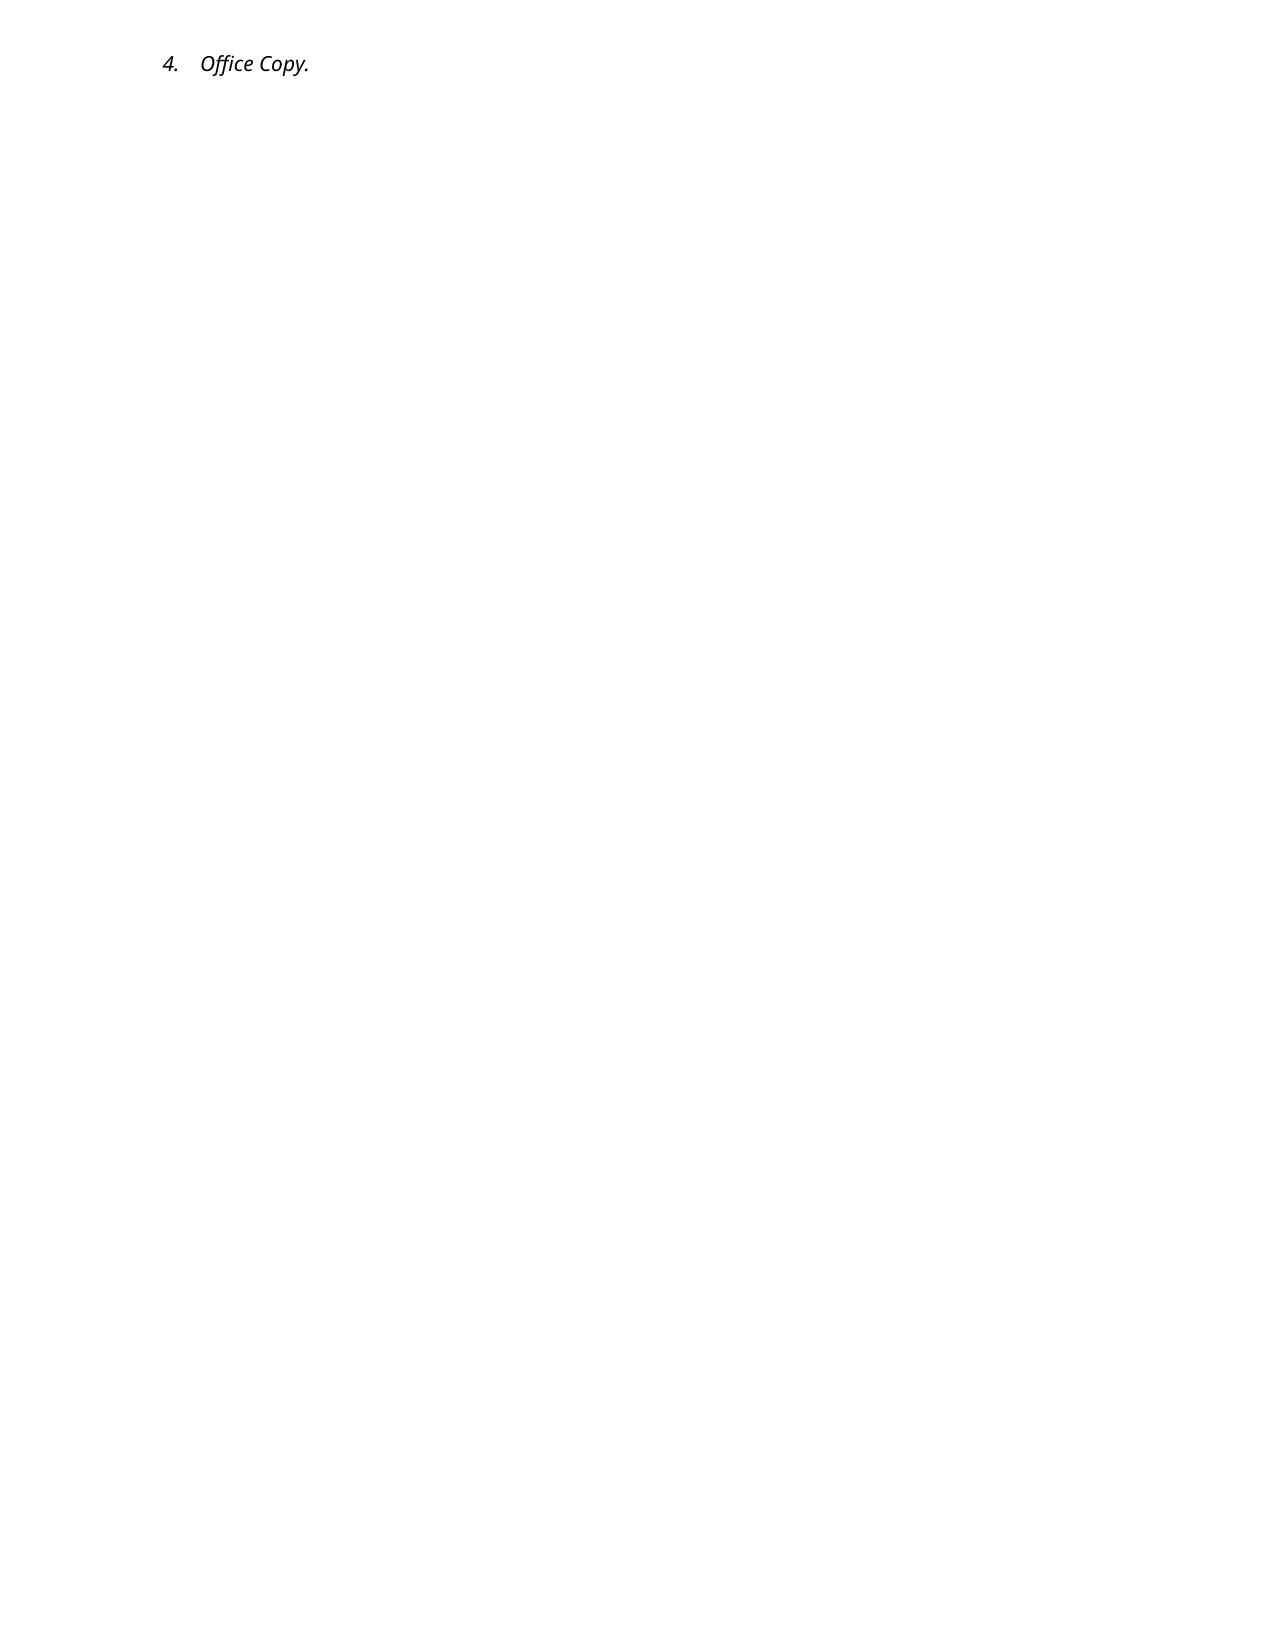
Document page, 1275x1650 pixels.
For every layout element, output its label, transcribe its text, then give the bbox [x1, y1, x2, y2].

list Office Copy. [162, 49, 1152, 77]
